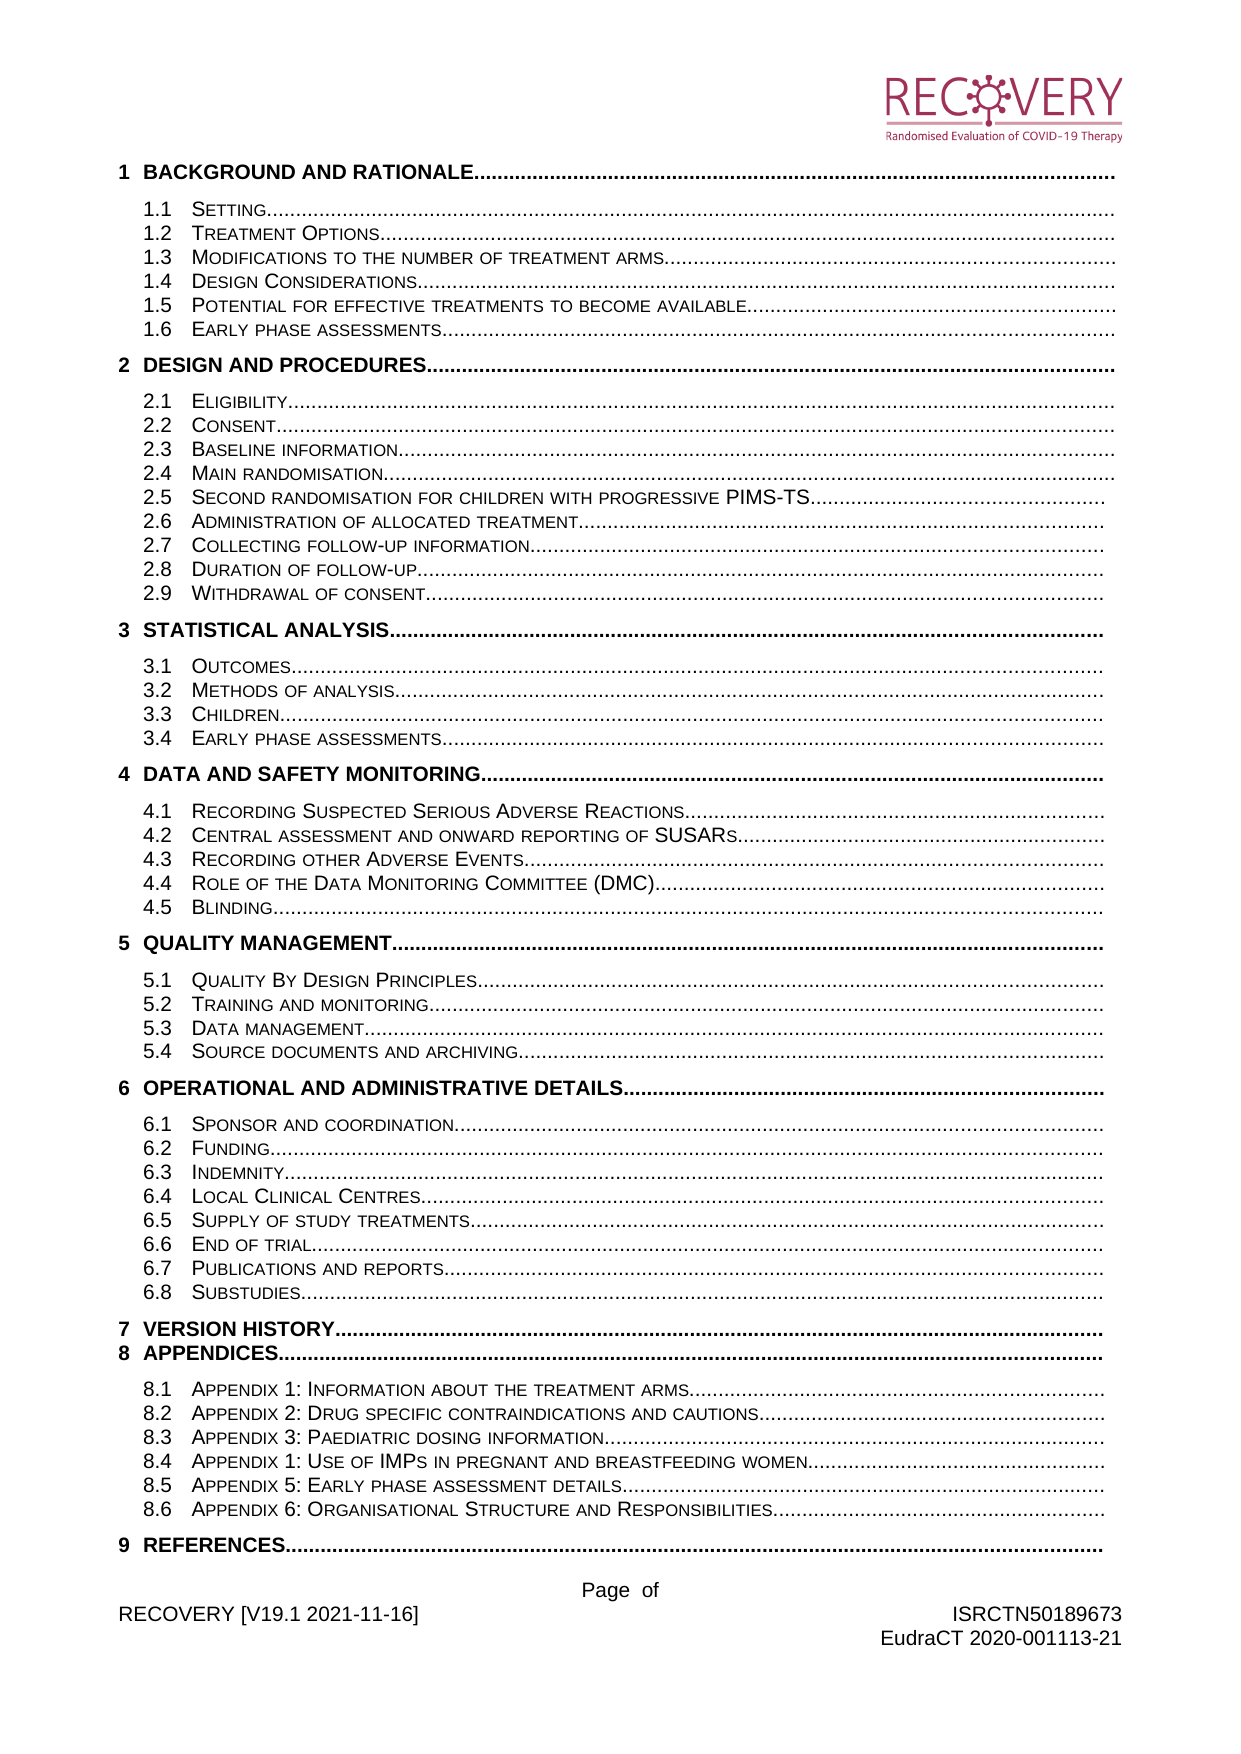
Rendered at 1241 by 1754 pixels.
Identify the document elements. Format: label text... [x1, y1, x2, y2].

text 8.5 Appendix 5: Early phase assessment details 32 [143, 1473, 1045, 1497]
text 6.7 Publications and reports 21 [143, 1256, 1045, 1280]
text 3 Statistical analysis 14 [118, 617, 1045, 641]
text 2 Design and Procedures 7 [118, 353, 1045, 377]
text 2.4 Main randomisation 9 [143, 461, 1045, 485]
text 6 Operational and administrative details 20 [118, 1076, 1045, 1100]
text 1.3 Modifications to the number of treatment arms 5 [143, 244, 1045, 268]
text 2.9 Withdrawal of consent 14 [143, 581, 1045, 605]
text 8.2 Appendix 2: Drug specific contraindications and cautions 27 [143, 1401, 1045, 1425]
text 1.5 Potential for effective treatments to become available 6 [143, 292, 1045, 316]
text 6.3 Indemnity 20 [143, 1160, 1045, 1184]
text 2.3 Baseline information 8 [143, 437, 1045, 461]
text 1.6 Early phase assessments 7 [143, 316, 1045, 340]
text 9 REFERENCES 35 [118, 1533, 1045, 1557]
text 6.4 Local Clinical Centres 20 [143, 1184, 1045, 1208]
text 8.4 Appendix 1: Use of IMPs in pregnant and breastfeeding women 30 [143, 1449, 1045, 1473]
text 1.2 Treatment Options 5 [143, 221, 1045, 244]
text 1 BACKGROUND AND RATIONALE 5 [118, 160, 1045, 184]
text 3.4 Early phase assessments 16 [143, 726, 1045, 750]
text 1.1 Setting 5 [143, 197, 1045, 221]
text 5.4 Source documents and archiving 19 [143, 1039, 1045, 1063]
text 4.3 Recording other Adverse Events 17 [143, 847, 1045, 871]
text 4.1 Recording Suspected Serious Adverse Reactions 16 [143, 799, 1045, 823]
text 6.5 Supply of study treatments 20 [143, 1208, 1045, 1232]
text 5.1 Quality By Design Principles 18 [143, 967, 1045, 991]
text 6.2 Funding 20 [143, 1136, 1045, 1160]
text 3.2 Methods of analysis 15 [143, 678, 1045, 702]
text 7 VERSION HISTORY 22 [118, 1316, 1045, 1340]
text 8 Appendices 24 [118, 1340, 1045, 1364]
text 8.3 Appendix 3: Paediatric dosing information 29 [143, 1425, 1045, 1449]
text 8.1 Appendix 1: Information about the treatment arms 24 [143, 1377, 1045, 1401]
text 3.3 Children 16 [143, 702, 1045, 726]
text 2.5 Second randomisation for children with progressive PIMS-TS 11 [143, 485, 1045, 509]
text 3.1 Outcomes 14 [143, 654, 1045, 678]
text 6.1 Sponsor and coordination 20 [143, 1112, 1045, 1136]
text 5.3 Data management 19 [143, 1015, 1045, 1039]
text 4.2 Central assessment and onward reporting of SUSARs 17 [143, 823, 1045, 847]
text 4 DATA and saFETy Monitoring 16 [118, 762, 1045, 786]
text 6.8 Substudies 21 [143, 1280, 1045, 1304]
picture [886, 75, 1123, 143]
text 8.6 Appendix 6: Organisational Structure and Responsibilities 33 [143, 1497, 1045, 1521]
text 2.2 Consent 8 [143, 413, 1045, 437]
text 5.2 Training and monitoring 19 [143, 991, 1045, 1015]
text 1.4 Design Considerations 6 [143, 268, 1045, 292]
text 2.6 Administration of allocated treatment 12 [143, 509, 1045, 533]
text 2.1 Eligibility 7 [143, 389, 1045, 413]
text 4.5 Blinding 18 [143, 894, 1045, 918]
text 5 Quality Management 18 [118, 931, 1045, 955]
text 4.4 Role of the Data Monitoring Committee (DMC) 17 [143, 871, 1045, 894]
text 2.7 Collecting follow-up information 12 [143, 533, 1045, 557]
text 2.8 Duration of follow-up 13 [143, 557, 1045, 581]
text 6.6 End of trial 21 [143, 1232, 1045, 1256]
